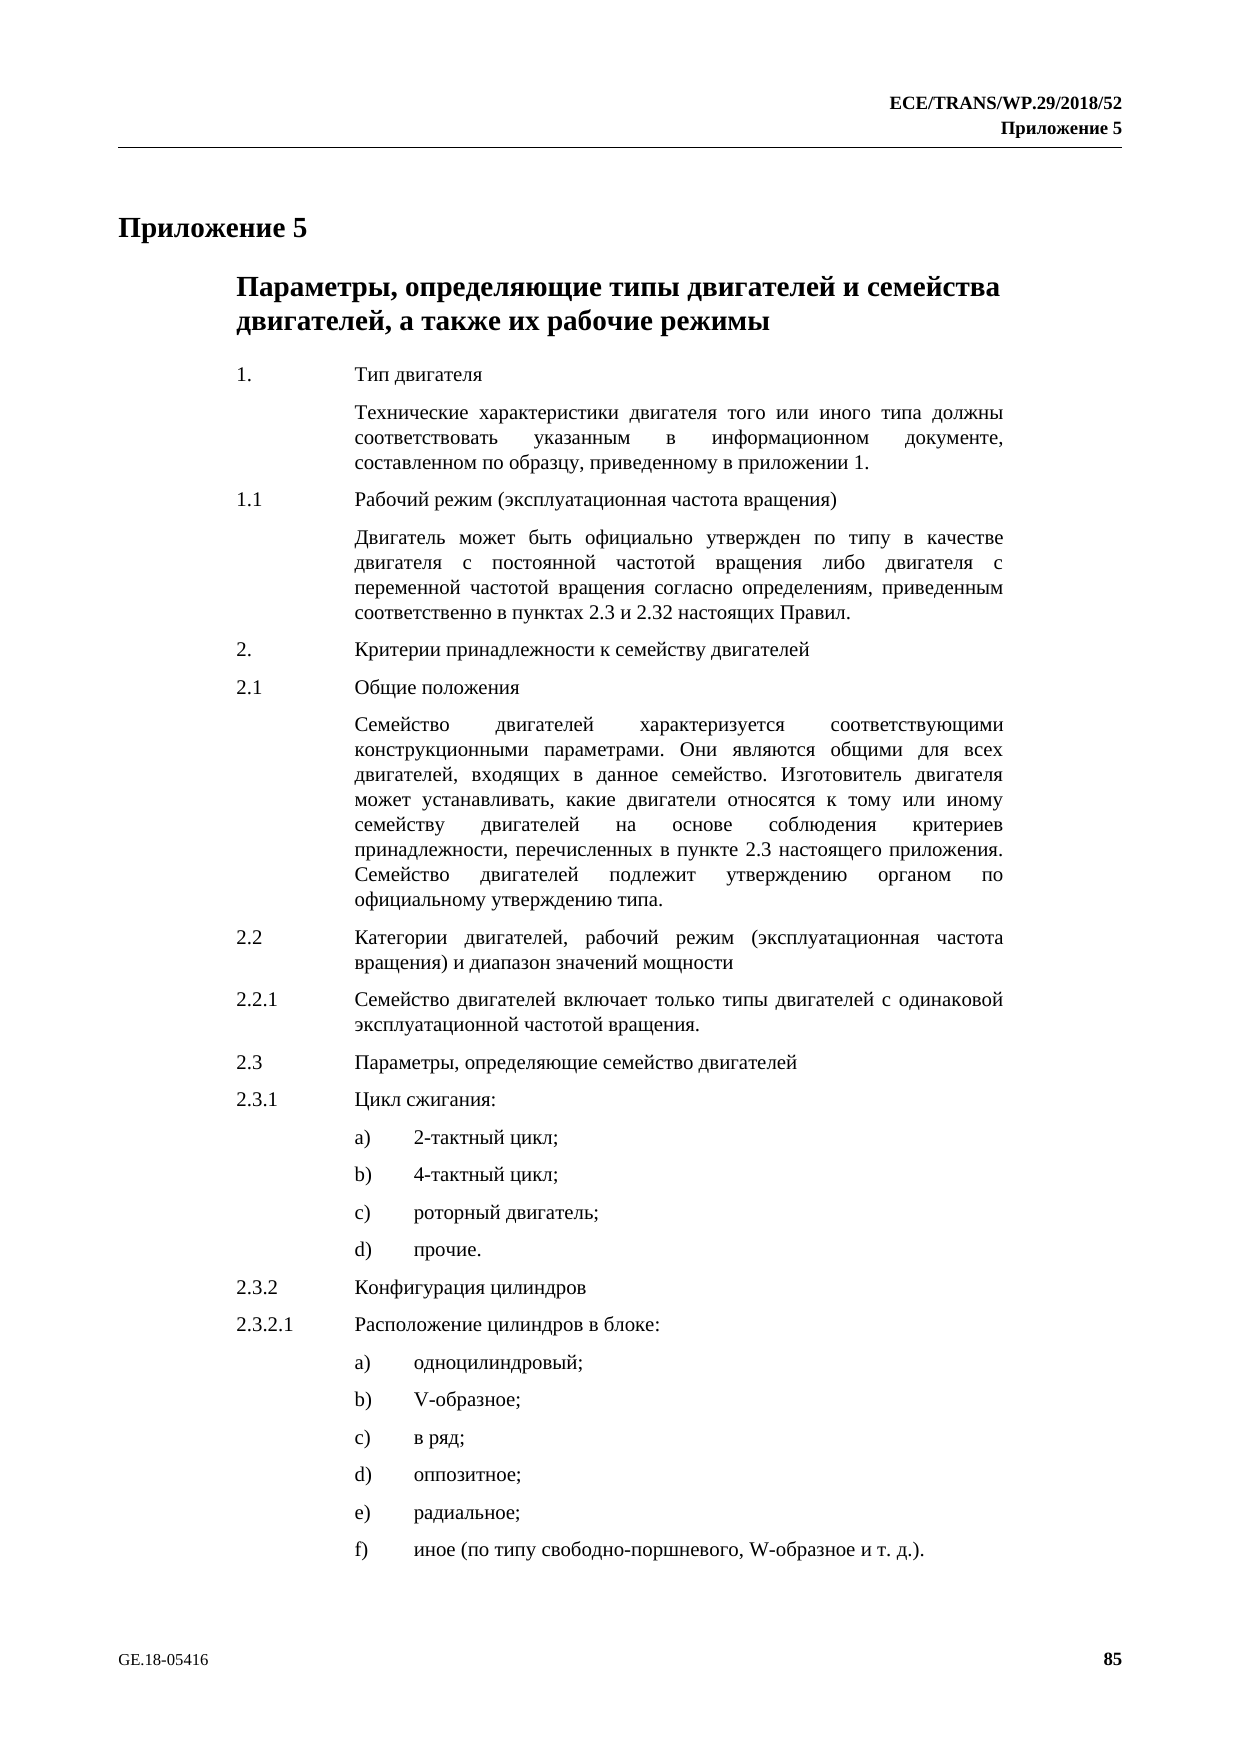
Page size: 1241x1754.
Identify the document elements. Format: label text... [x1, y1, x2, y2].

text Двигатель может быть официально утвержден по типу в качестве двигателя с постоянной частотой вращения либо двигателя с переменной частотой вращения согласно определениям, приведенным соответственно в пунктах 2.3 и 2.32 настоящих Правил. [354, 524, 1004, 624]
text a) одноцилиндровый; [354, 1349, 1004, 1374]
text c) в ряд; [354, 1424, 1004, 1449]
text Параметры, определяющие типы двигателей и семейства двигателей, а также их рабочие режимы [118, 269, 1004, 336]
text 2.3.2 Конфигурация цилиндров [236, 1274, 1004, 1299]
text 2.2 Категории двигателей, рабочий режим (эксплуатационная частота вращения) и диапазон значений мощности [236, 924, 1004, 974]
text 1. Тип двигателя [236, 361, 1004, 386]
text 2.3 Параметры, определяющие семейство двигателей [236, 1049, 1004, 1074]
text c) роторный двигатель; [354, 1199, 1004, 1224]
text 2. Критерии принадлежности к семейству двигателей [236, 636, 1004, 661]
text 1.1 Рабочий режим (эксплуатационная частота вращения) [236, 486, 1004, 511]
text Приложение 5 [118, 211, 1004, 244]
text 2.3.1 Цикл сжигания: [236, 1086, 1004, 1111]
text Технические характеристики двигателя того или иного типа должны соответствовать указанным в информационном документе, составленном по образцу, приведенному в приложении 1. [354, 399, 1004, 474]
text d) прочие. [354, 1236, 1004, 1261]
text Семейство двигателей характеризуется соответствующими конструкционными параметрами. Они являются общими для всех двигателей, входящих в данное семейство. Изготовитель двигателя может устанавливать, какие двигатели относятся к тому или иному семейству двигателей на основе соблюдения критериев принадлежности, перечисленных в пункте 2.3 настоящего приложения. Семейство двигателей подлежит утверждению органом по официальному утверждению типа. [354, 711, 1004, 911]
text a) 2-тактный цикл; [354, 1124, 1004, 1149]
text e) радиальное; [354, 1499, 1004, 1524]
text 2.2.1 Семейство двигателей включает только типы двигателей с одинаковой эксплуатационной частотой вращения. [236, 986, 1004, 1036]
text b) V-образное; [354, 1386, 1004, 1411]
text 2.1 Общие положения [236, 674, 1004, 699]
text f) иное (по типу свободно-поршневого, W-образное и т. д.). [354, 1536, 1004, 1561]
text b) 4-тактный цикл; [354, 1161, 1004, 1186]
text 2.3.2.1 Расположение цилиндров в блоке: [236, 1311, 1004, 1336]
text d) оппозитное; [354, 1461, 1004, 1486]
